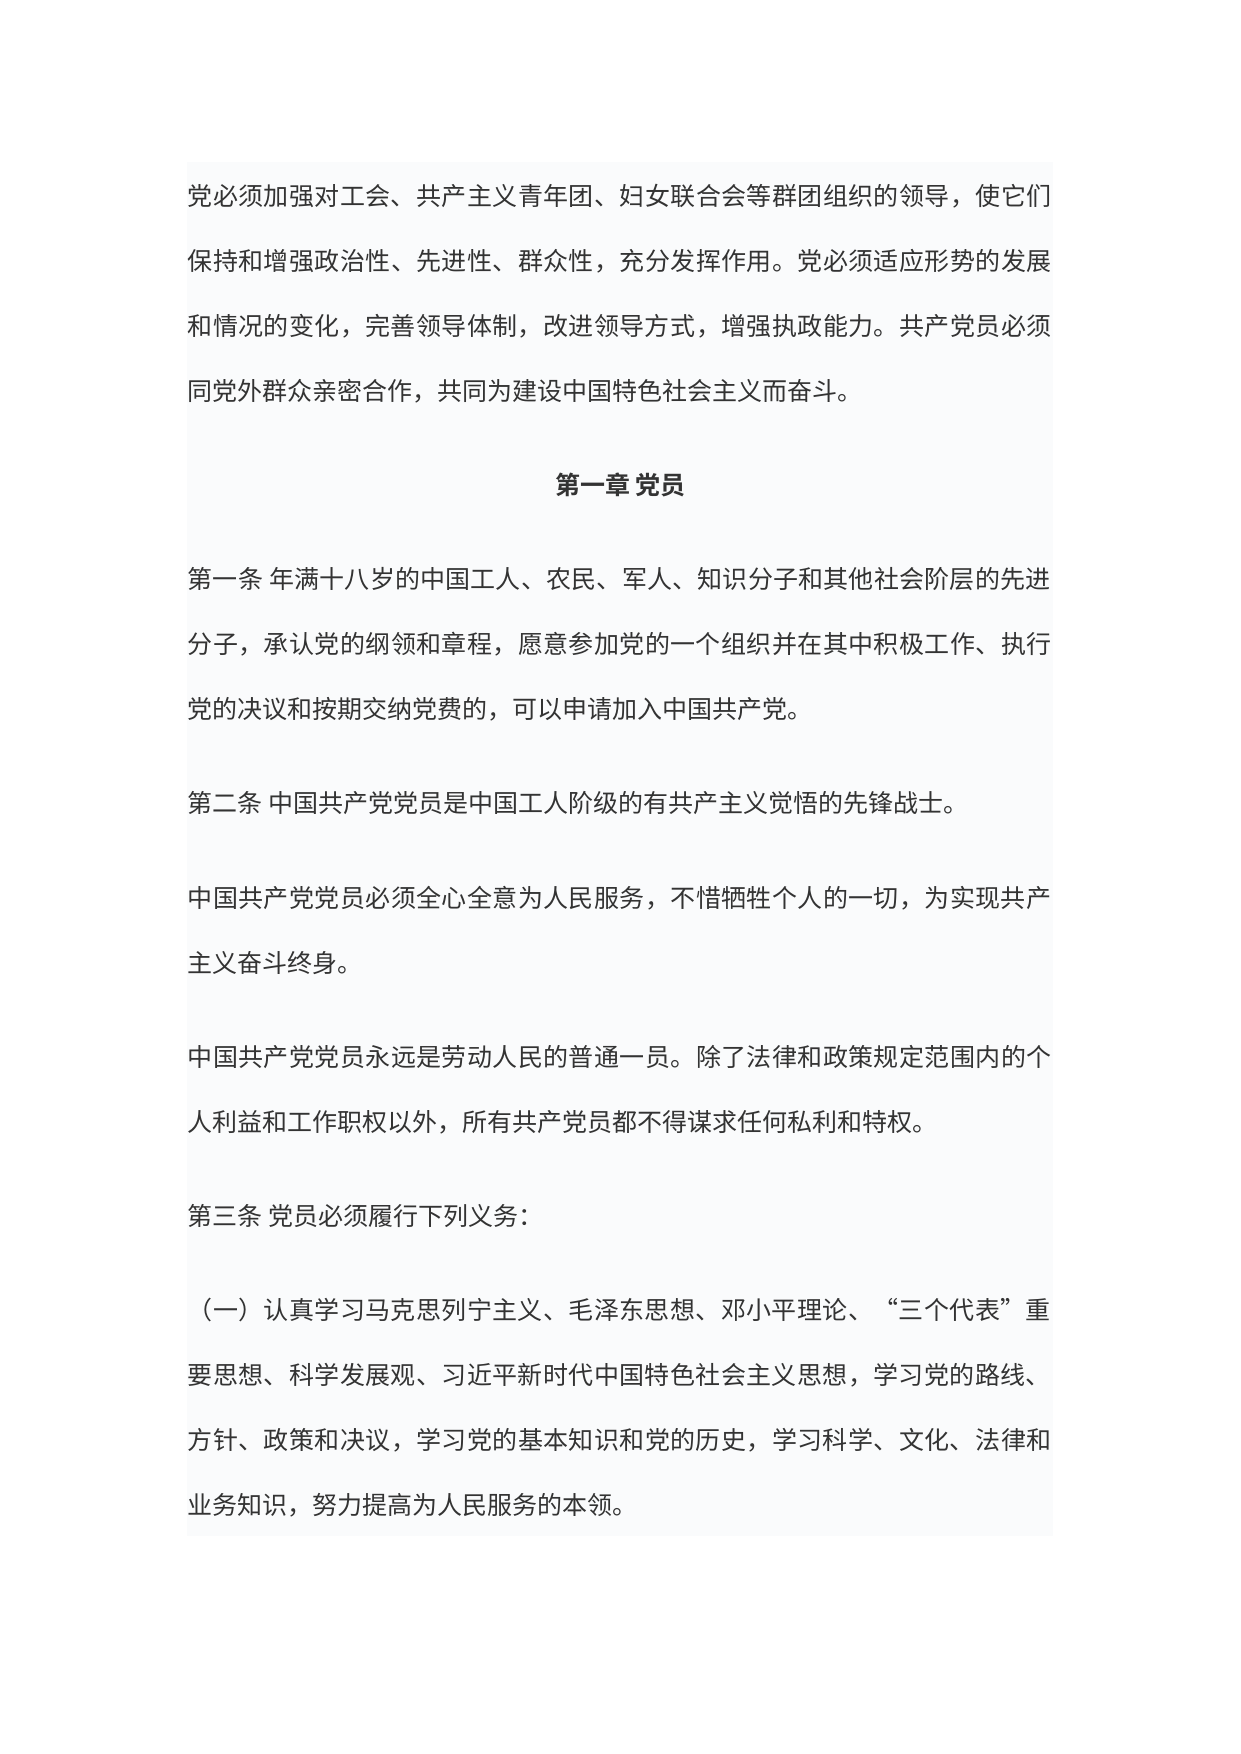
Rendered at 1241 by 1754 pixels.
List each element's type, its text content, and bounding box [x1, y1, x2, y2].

text 第一章 党员 [187, 451, 1053, 516]
text 第二条 中国共产党党员是中国工人阶级的有共产主义觉悟的先锋战士。 [187, 769, 1053, 834]
text 中国共产党党员永远是劳动人民的普通一员。除了法律和政策规定范围内的个人利益和工作职权以外，所有共产党员都不得谋求任何私利和特权。 [187, 1023, 1053, 1153]
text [187, 162, 1053, 422]
text 第三条 党员必须履行下列义务： [187, 1182, 1053, 1247]
text （一）认真学习马克思列宁主义、毛泽东思想、邓小平理论、“三个代表”重要思想、科学发展观、习近平新时代中国特色社会主义思想，学习党的路线、方针、政策和决议，学习党的基本知识和党的历史，学习科学、文化、法律和业务知识，努力提高为人民服务的本领。 [187, 1276, 1053, 1536]
text 第一条 年满十八岁的中国工人、农民、军人、知识分子和其他社会阶层的先进分子，承认党的纲领和章程，愿意参加党的一个组织并在其中积极工作、执行党的决议和按期交纳党费的，可以申请加入中国共产党。 [187, 545, 1053, 740]
text 中国共产党党员必须全心全意为人民服务，不惜牺牲个人的一切，为实现共产主义奋斗终身。 [187, 864, 1053, 994]
